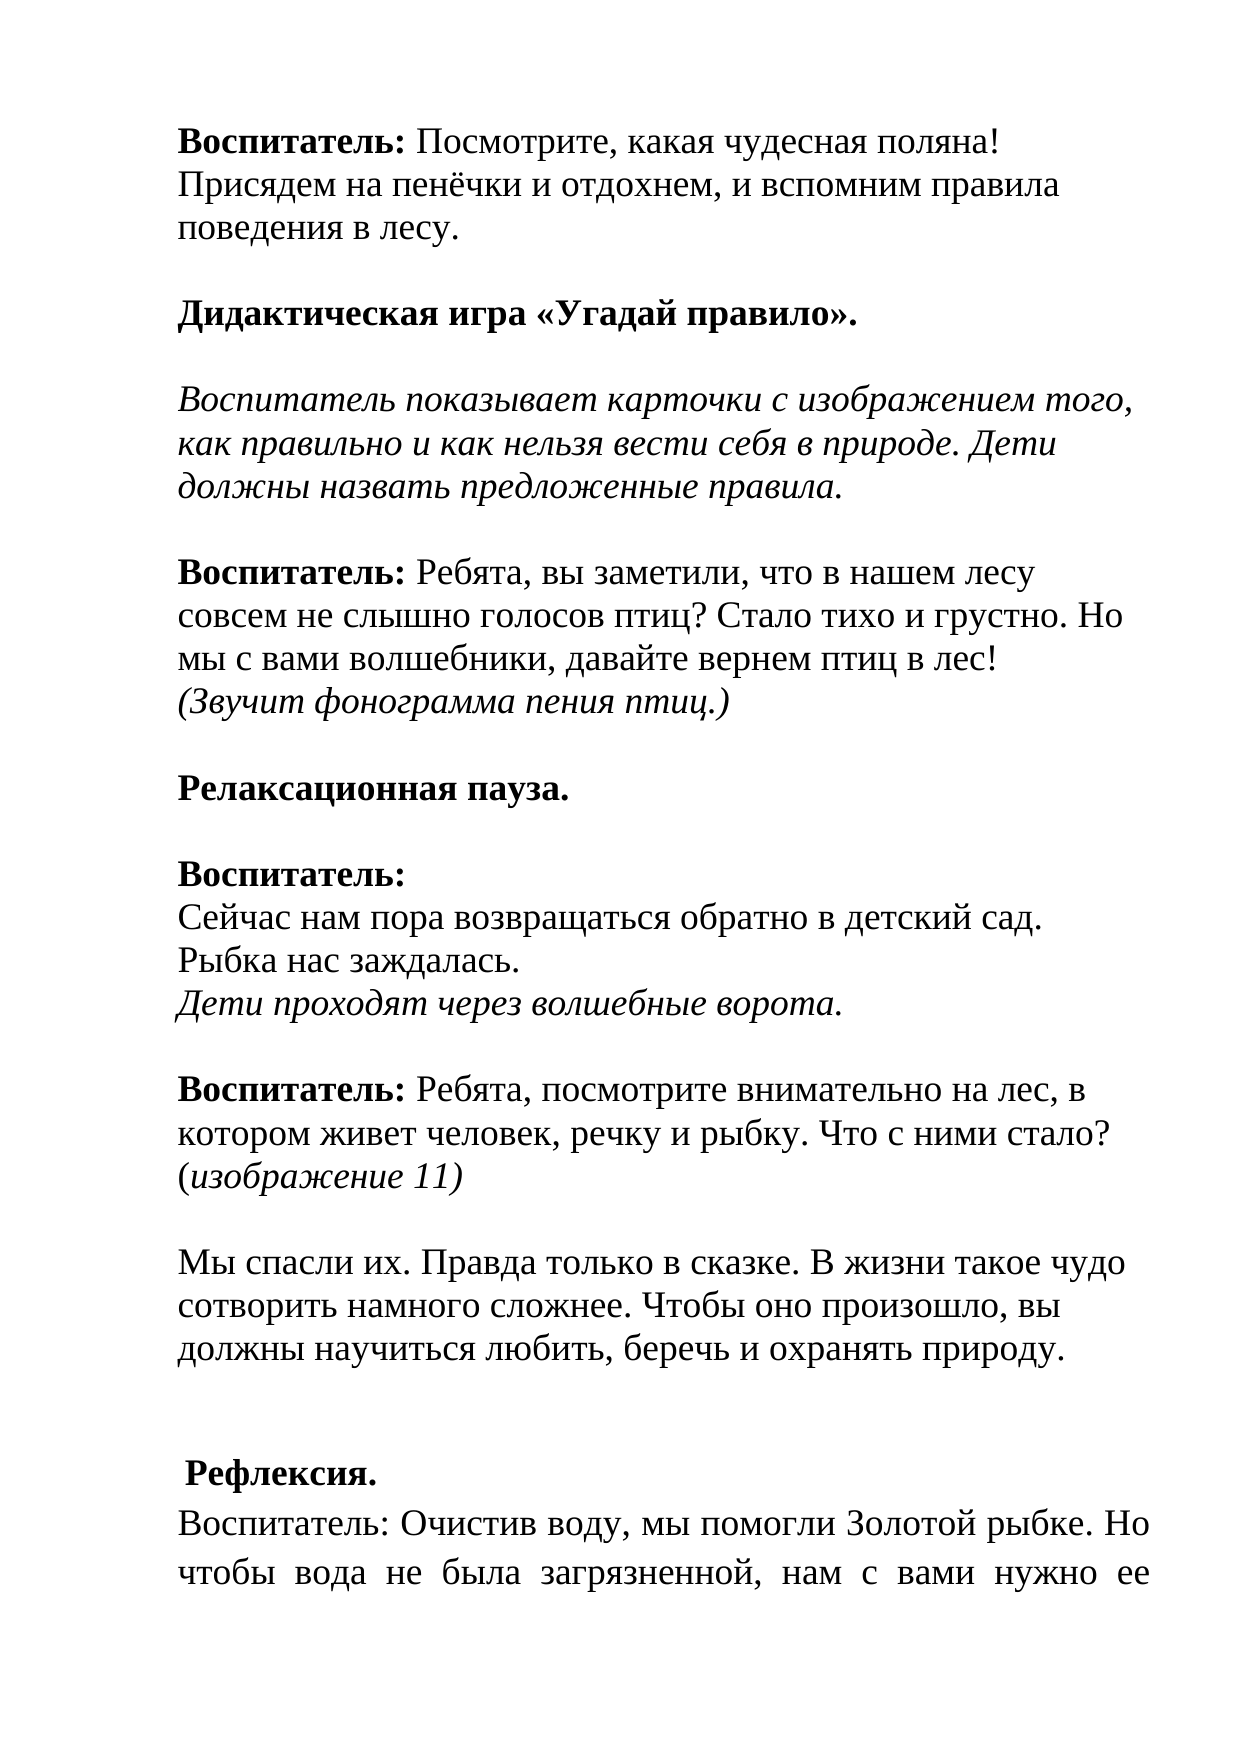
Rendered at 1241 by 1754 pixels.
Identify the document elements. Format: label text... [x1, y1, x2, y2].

text Мы спасли их. Правда только в сказке. В жизни такое чудо сотворить намного сложнее. Чтобы оно произошло, вы должны научиться любить, беречь и охранять природу. [177, 1239, 1152, 1369]
text (изображение 11) [177, 1153, 1152, 1196]
text Дети проходят через волшебные ворота. [177, 981, 1152, 1024]
text Релаксационная пауза. [177, 765, 1152, 808]
text Воспитатель: Ребята, посмотрите внимательно на лес, в котором живет человек, речку и рыбку. Что с ними стало? [177, 1067, 1152, 1153]
text Воспитатель: Ребята, вы заметили, что в нашем лесу совсем не слышно голосов птиц? Стало тихо и грустно. Но мы с вами волшебники, давайте вернем птиц в лес! [177, 549, 1152, 679]
text Воспитатель: Посмотрите, какая чудесная поляна! Присядем на пенёчки и отдохнем, и вспомним правила поведения в лесу. [177, 118, 1152, 247]
text Воспитатель показывает карточки с изображением того, как правильно и как нельзя вести себя в природе. Дети должны назвать предложенные правила. [177, 377, 1152, 506]
text Дидактическая игра «Угадай правило». [177, 291, 1152, 334]
text Воспитатель: [177, 851, 1152, 894]
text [177, 1500, 1152, 1593]
text Сейчас нам пора возвращаться обратно в детский сад. Рыбка нас заждалась. [177, 894, 1152, 981]
text (Звучит фонограмма пения птиц.) [177, 679, 1152, 722]
text Рефлексия. [177, 1450, 1152, 1493]
